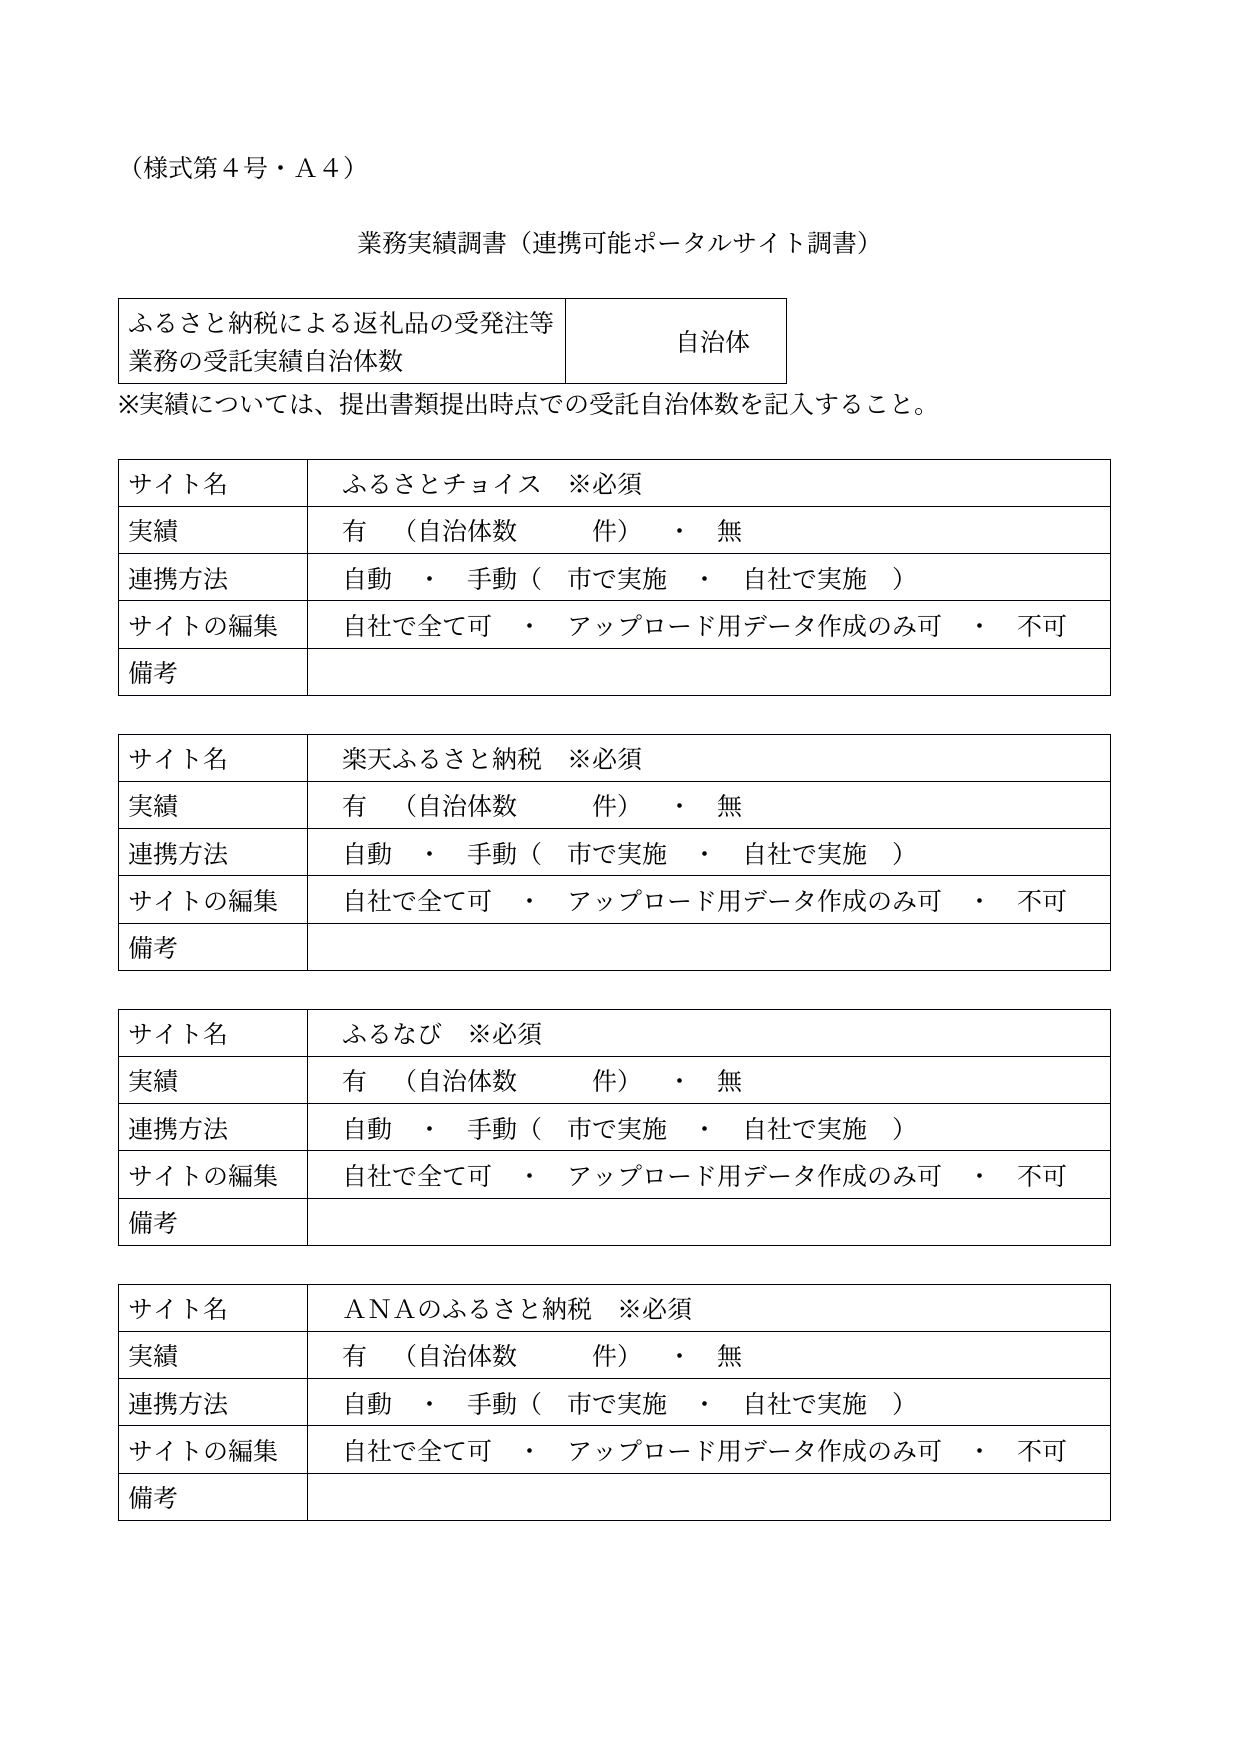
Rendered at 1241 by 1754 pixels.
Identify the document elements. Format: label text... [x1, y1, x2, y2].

table_header サイト名 [119, 1010, 307, 1056]
text ※実績については、提出書類提出時点での受託自治体数を記入すること。 [118, 383, 1122, 421]
table_header ふるさとチョイス ※必須 [308, 460, 1110, 506]
table_header ふるなび ※必須 [308, 1010, 1110, 1056]
table_cell 自社で全て可 ・ アップロード用データ作成のみ可 ・ 不可 [308, 601, 1110, 648]
text 業務実績調書（連携可能ポータルサイト調書） [118, 223, 1122, 260]
table_cell サイトの編集 [119, 876, 307, 923]
table_cell [308, 649, 1110, 695]
table_cell 自社で全て可 ・ アップロード用データ作成のみ可 ・ 不可 [308, 1426, 1110, 1473]
table_cell 有 （自治体数 件） ・ 無 [308, 507, 1110, 553]
text （様式第４号・Ａ４） [118, 148, 1122, 185]
table_cell 連携方法 [119, 1379, 307, 1425]
table_header 楽天ふるさと納税 ※必須 [308, 735, 1110, 781]
table_cell 自動 ・ 手動（ 市で実施 ・ 自社で実施 ） [308, 1104, 1110, 1150]
table_cell サイトの編集 [119, 1151, 307, 1198]
table_cell 備考 [119, 1199, 307, 1245]
table_cell 連携方法 [119, 554, 307, 600]
table_cell [308, 1474, 1110, 1520]
table_cell 有 （自治体数 件） ・ 無 [308, 1057, 1110, 1103]
table_cell 有 （自治体数 件） ・ 無 [308, 1332, 1110, 1378]
table_cell 実績 [119, 782, 307, 828]
table_header ＡＮＡのふるさと納税 ※必須 [308, 1285, 1110, 1331]
table_cell [308, 924, 1110, 970]
table_header サイト名 [119, 1285, 307, 1331]
table_cell 有 （自治体数 件） ・ 無 [308, 782, 1110, 828]
table_cell 連携方法 [119, 1104, 307, 1150]
table_cell 備考 [119, 924, 307, 970]
table_cell 自動 ・ 手動（ 市で実施 ・ 自社で実施 ） [308, 829, 1110, 875]
table_cell 連携方法 [119, 829, 307, 875]
table_cell [308, 1199, 1110, 1245]
table_cell 実績 [119, 1332, 307, 1378]
table_header 自治体 [566, 299, 786, 382]
table_header サイト名 [119, 735, 307, 781]
table_cell 自動 ・ 手動（ 市で実施 ・ 自社で実施 ） [308, 554, 1110, 600]
table_cell 自社で全て可 ・ アップロード用データ作成のみ可 ・ 不可 [308, 876, 1110, 923]
table_cell 実績 [119, 1057, 307, 1103]
table_cell サイトの編集 [119, 601, 307, 648]
table_cell 自社で全て可 ・ アップロード用データ作成のみ可 ・ 不可 [308, 1151, 1110, 1198]
table_cell サイトの編集 [119, 1426, 307, 1473]
table_cell 備考 [119, 1474, 307, 1520]
table_header サイト名 [119, 460, 307, 506]
table_cell 自動 ・ 手動（ 市で実施 ・ 自社で実施 ） [308, 1379, 1110, 1425]
table_cell 実績 [119, 507, 307, 553]
table_cell 備考 [119, 649, 307, 695]
table_header ふるさと納税による返礼品の受発注等業務の受託実績自治体数 [119, 299, 565, 382]
